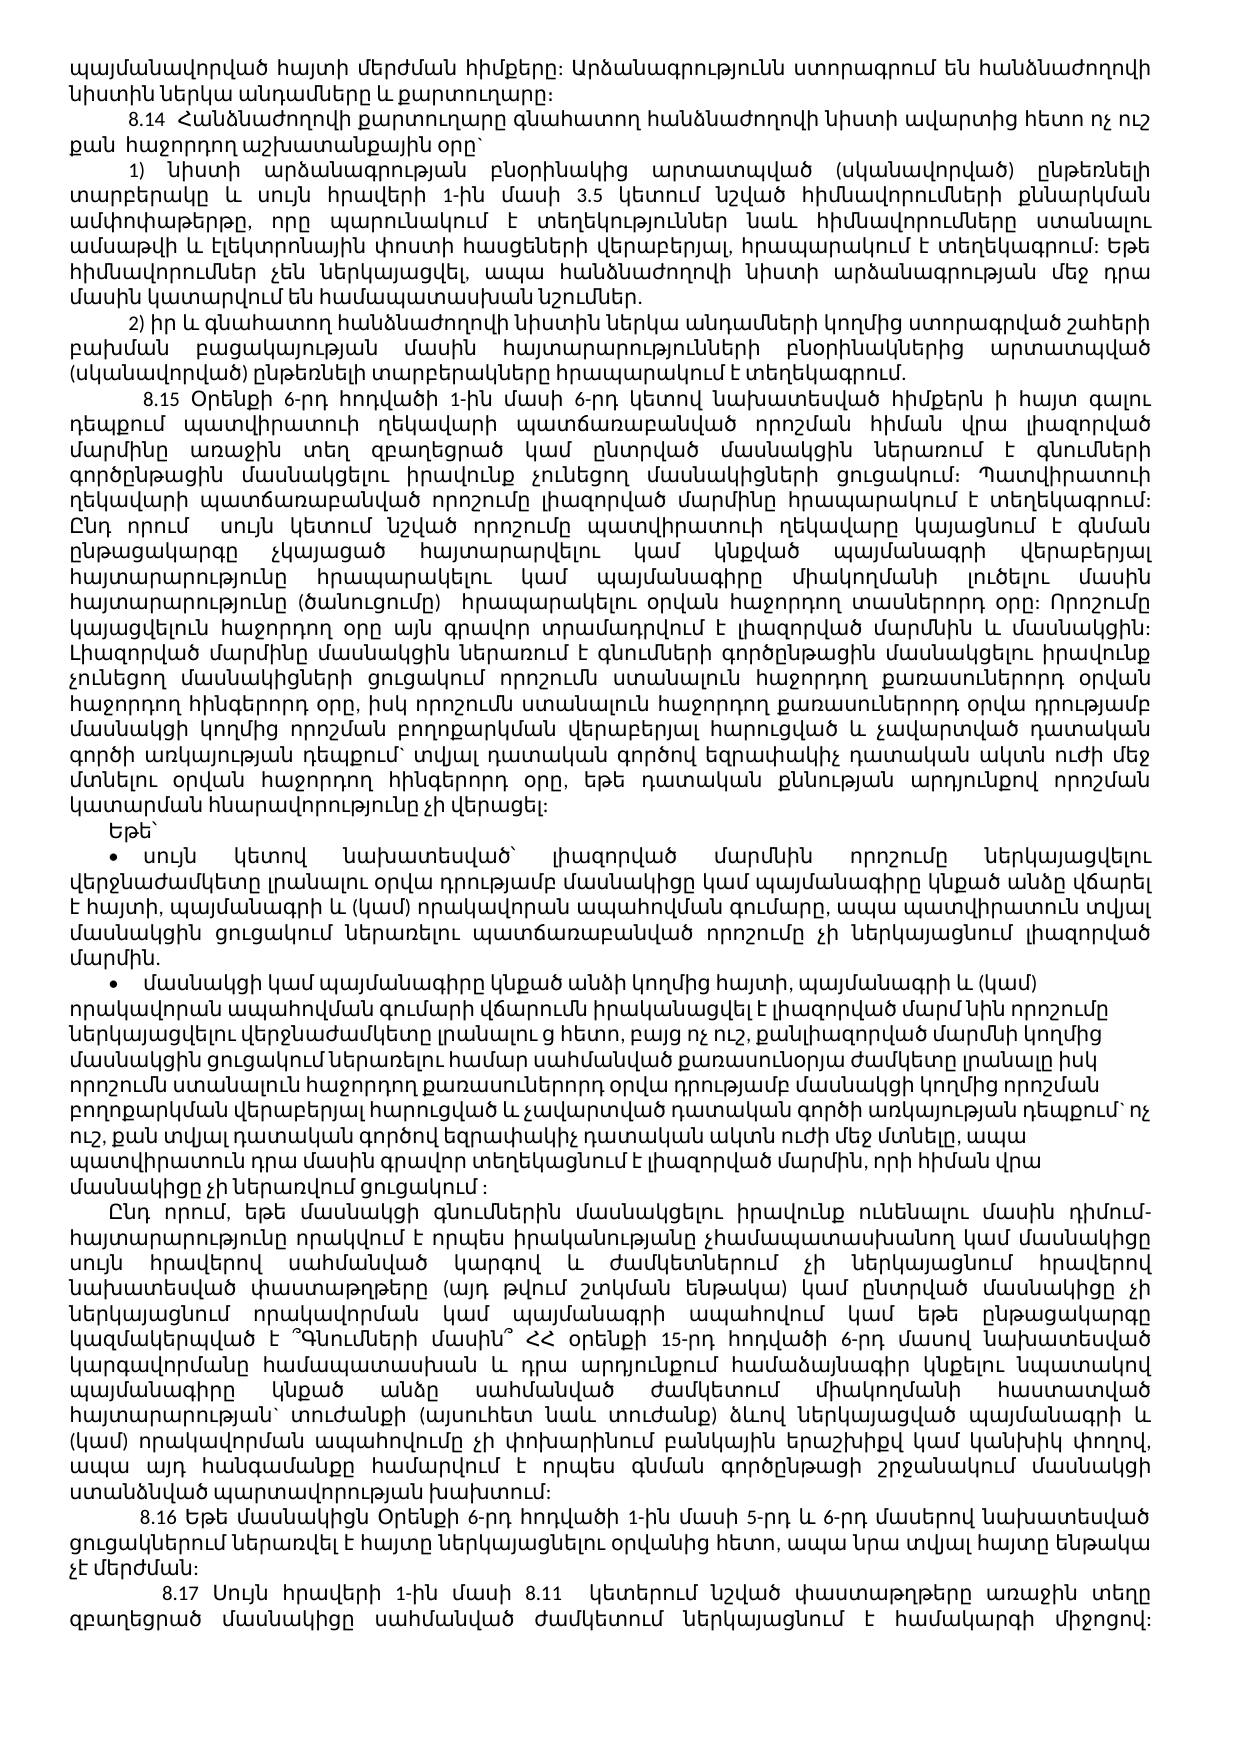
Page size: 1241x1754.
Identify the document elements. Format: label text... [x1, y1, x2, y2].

text Ընդ որում, եթե մասնակցի գնումներին մասնակցելու իրավունք ունենալու մասին դիմում-հայտարարությունը որակվում է որպես իրականությանը չհամապատասխանող կամ մասնակիցը սույն հրավերով սահմանված կարգով և ժամկետներում չի ներկայացնում հրավերով նախատեսված փաստաթղթերը (այդ թվում շտկման ենթակա) կամ ընտրված մասնակիցը չի ներկայացնում որակավորման կամ պայմանագրի ապահովում կամ եթե ընթացակարգը կազմակերպված է ՞Գնումների մասին՞ ՀՀ օրենքի 15-րդ հոդվածի 6-րդ մասով նախատեսված կարգավորմանը համապատասխան և դրա արդյունքում համաձայնագիր կնքելու նպատակով պայմանագիրը կնքած անձը սահմանված ժամկետում միակողմանի հաստատված հայտարարության` տուժանքի (այսուհետ նաև տուժանք) ձևով ներկայացված պայմանագրի և (կամ) որակավորման ապահովումը չի փոխարինում բանկային երաշխիքվ կամ կանխիկ փողով, ապա այդ հանգամանքը համարվում է որպես գնման գործընթացի շրջանակում մասնակցի ստանձնված պարտավորության խախտում: [69, 1199, 1152, 1504]
text • սույն կետով նախատեսված՝ լիազորված մարմնին որոշումը ներկայացվելու վերջնաժամկետը լրանալու օրվա դրությամբ մասնակիցը կամ պայմանագիրը կնքած անձը վճարել է հայտի, պայմանագրի և (կամ) որակավորան ապահովման գումարը, ապա պատվիրատուն տվյալ մասնակցին ցուցակում ներառելու պատճառաբանված որոշումը չի ներկայացնում լիազորված մարմին. [69, 843, 1152, 971]
text 8.16 Եթե մասնակիցն Օրենքի 6-րդ հոդվածի 1-ին մասի 5-րդ և 6-րդ մասերով նախատեսված ցուցակներում ներառվել է հայտը ներկայացնելու օրվանից հետո, ապա նրա տվյալ հայտը ենթակա չէ մերժման: [69, 1504, 1152, 1581]
text 2) իր և գնահատող հանձնաժողովի նիստին ներկա անդամների կողմից ստորագրված շահերի բախման բացակայության մասին հայտարարությունների բնօրինակներից արտատպված (սկանավորված) ընթեռնելի տարբերակները հրապարակում է տեղեկագրում. [69, 310, 1152, 386]
text Եթե՝ [69, 818, 1152, 843]
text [69, 1581, 1152, 1631]
text • մասնակցի կամ պայմանագիրը կնքած անձի կողմից հայտի, պայմանագրի և (կամ) որակավորան ապահովման գումարի վճարումն իրականացվել է լիազորված մարմ նին որոշումը ներկայացվելու վերջնաժամկետը լրանալու ց հետո, բայց ոչ ուշ, քանլիազորված մարմնի կողմից մասնակցին ցուցակում ներառելու համար սահմանված քառասունօրյա ժամկետը լրանալը իսկ որոշումն ստանալուն հաջորդող քառասուներորդ օրվա դրությամբ մասնակցի կողմից որոշման բողոքարկման վերաբերյալ հարուցված և չավարտված դատական գործի առկայության դեպքում` ոչ ուշ, քան տվյալ դատական գործով եզրափակիչ դատական ակտն ուժի մեջ մտնելը, ապա պատվիրատուն դրա մասին գրավոր տեղեկացնում է լիազորված մարմին, որի հիման վրա մասնակիցը չի ներառվում ցուցակում : [69, 971, 1152, 1199]
text 8.15 Օրենքի 6-րդ հոդվածի 1-ին մասի 6-րդ կետով նախատեսված հիմքերն ի հայտ գալու դեպքում պատվիրատուի ղեկավարի պատճառաբանված որոշման հիման վրա լիազորված մարմինը առաջին տեղ զբաղեցրած կամ ընտրված մասնակցին ներառում է գնումների գործընթացին մասնակցելու իրավունք չունեցող մասնակիցների ցուցակում։ Պատվիրատուի ղեկավարի պատճառաբանված որոշումը լիազորված մարմինը հրապարակում է տեղեկագրում: Ընդ որում սույն կետում նշված որոշումը պատվիրատուի ղեկավարը կայացնում է գնման ընթացակարգը չկայացած հայտարարվելու կամ կնքված պայմանագրի վերաբերյալ հայտարարությունը հրապարակելու կամ պայմանագիրը միակողմանի լուծելու մասին հայտարարությունը (ծանուցումը) հրապարակելու օրվան հաջորդող տասներորդ օրը: Որոշումը կայացվելուն հաջորդող օրը այն գրավոր տրամադրվում է լիազորված մարմնին և մասնակցին: Լիազորված մարմինը մասնակցին ներառում է գնումների գործընթացին մասնակցելու իրավունք չունեցող մասնակիցների ցուցակում որոշումն ստանալուն հաջորդող քառասուներորդ օրվան հաջորդող հինգերորդ օրը, իսկ որոշումն ստանալուն հաջորդող քառասուներորդ օրվա դրությամբ մասնակցի կողմից որոշման բողոքարկման վերաբերյալ հարուցված և չավարտված դատական գործի առկայության դեպքում` տվյալ դատական գործով եզրափակիչ դատական ակտն ուժի մեջ մտնելու օրվան հաջորդող հինգերորդ օրը, եթե դատական քննության արդյունքով որոշման կատարման հնարավորությունը չի վերացել: [69, 386, 1152, 818]
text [69, 56, 1152, 106]
text 1) նիստի արձանագրության բնօրինակից արտատպված (սկանավորված) ընթեռնելի տարբերակը և սույն հրավերի 1-ին մասի 3.5 կետում նշված հիմնավորումների քննարկման ամփոփաթերթը, որը պարունակում է տեղեկություններ նաև հիմնավորումները ստանալու ամսաթվի և էլեկտրոնային փոստի հասցեների վերաբերյալ, հրապարակում է տեղեկագրում: Եթե հիմնավորումներ չեն ներկայացվել, ապա հանձնաժողովի նիստի արձանագրության մեջ դրա մասին կատարվում են համապատասխան նշումներ. [69, 157, 1152, 310]
text 8.14 Հանձնաժողովի քարտուղարը գնահատող հանձնաժողովի նիստի ավարտից հետո ոչ ուշ քան հաջորդող աշխատանքային օրը` [69, 106, 1152, 157]
